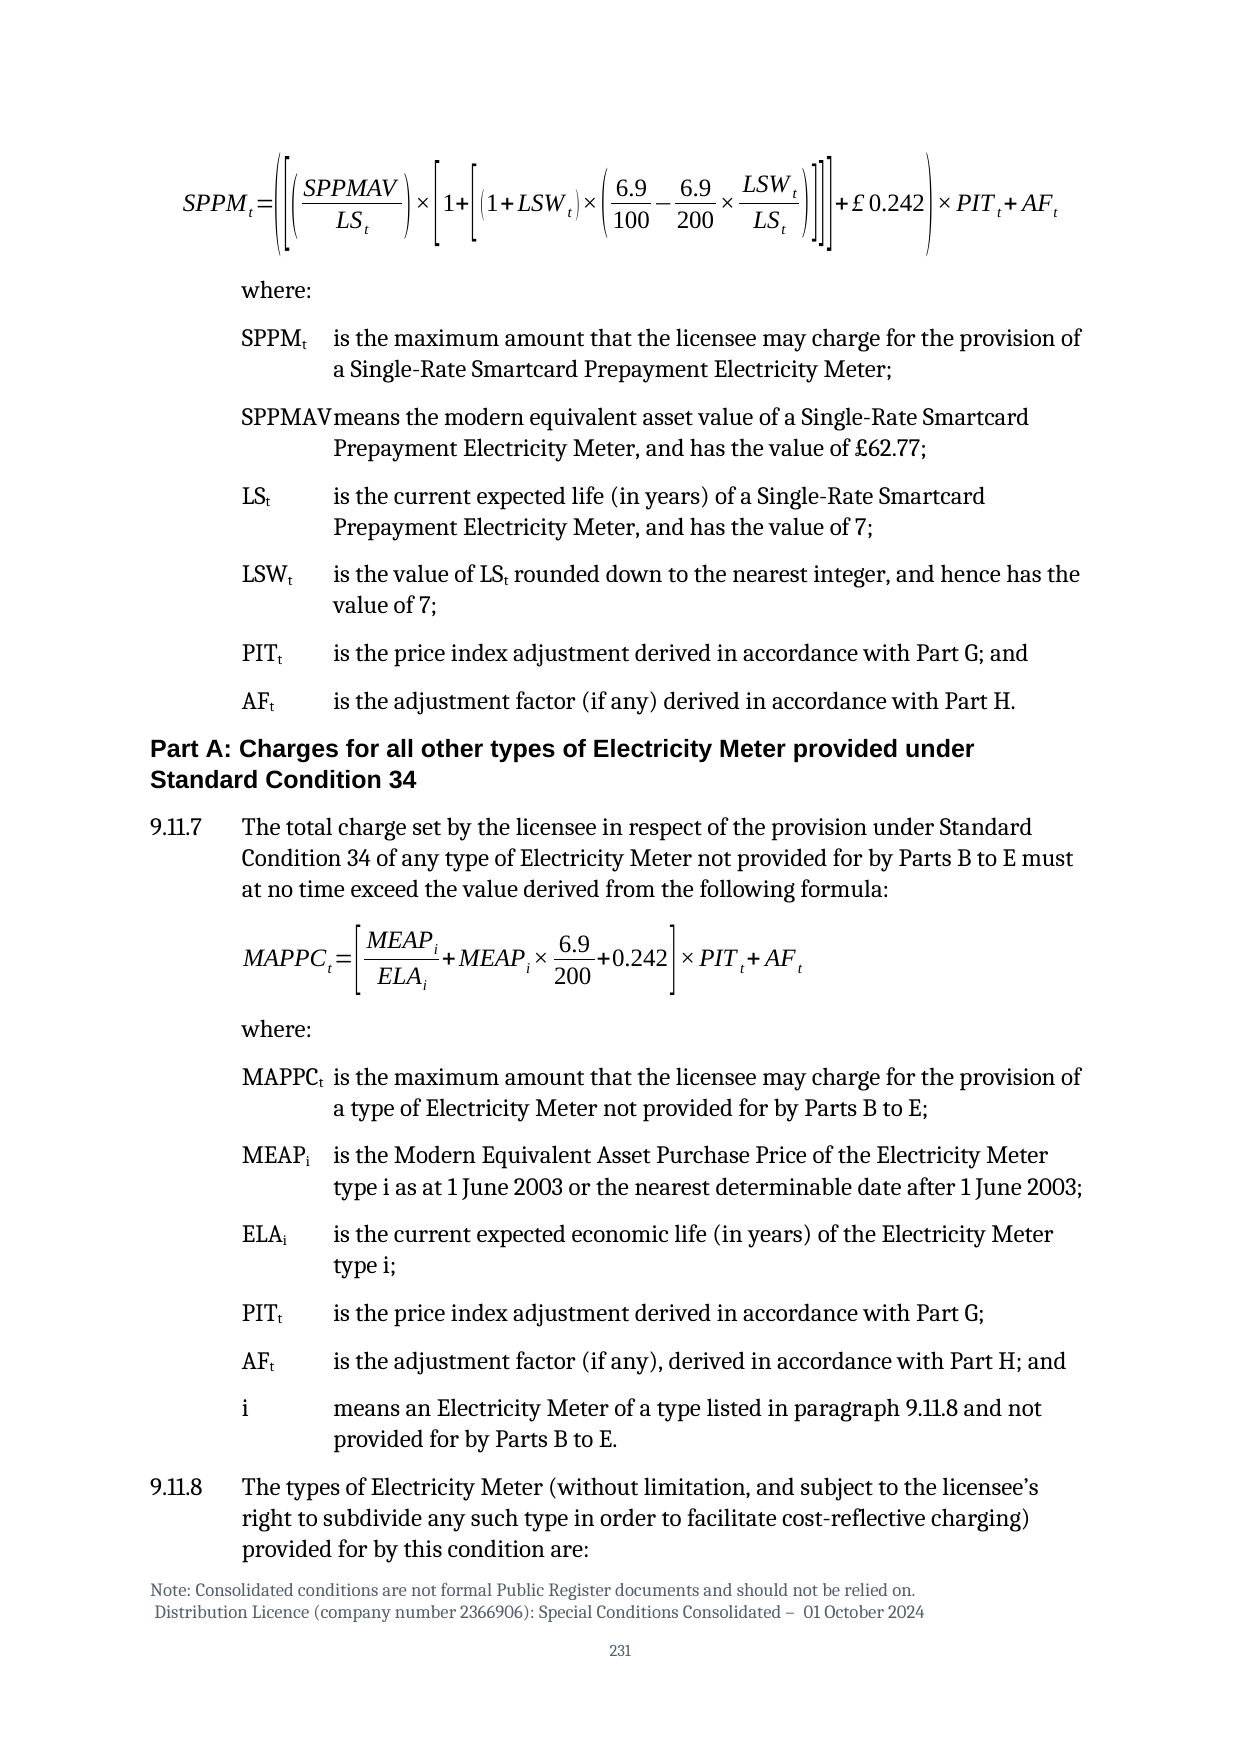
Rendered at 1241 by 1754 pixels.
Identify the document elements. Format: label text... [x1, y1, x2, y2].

text MEAPi is the Modern Equivalent Asset Purchase Price of the Electricity Meter type i as at 1 June 2003 or the nearest determinable date after 1 June 2003; [242, 1141, 1090, 1201]
text i means an Electricity Meter of a type listed in paragraph 9.11.8 and not provided for by Parts B to E. [242, 1394, 1090, 1454]
text The types of Electricity Meter (without limitation, and subject to the licensee’s right to subdivide any such type in order to facilitate cost-reflective charging) provided for by this condition are: [150, 1473, 1090, 1564]
text PITt is the price index adjustment derived in accordance with Part G; and [242, 639, 1090, 668]
text The total charge set by the licensee in respect of the provision under Standard Condition 34 of any type of Electricity Meter not provided for by Parts B to E must at no time exceed the value derived from the following formula: [150, 813, 1090, 904]
text AFt is the adjustment factor (if any), derived in accordance with Part H; and [242, 1347, 1090, 1375]
text SPPMt is the maximum amount that the licensee may charge for the provision of a Single-Rate Smartcard Prepayment Electricity Meter; [242, 324, 1090, 384]
text PITt is the price index adjustment derived in accordance with Part G; [242, 1299, 1090, 1328]
text LSt is the current expected life (in years) of a Single-Rate Smartcard Prepayment Electricity Meter, and has the value of 7; [242, 482, 1090, 541]
text SPPMAV means the modern equivalent asset value of a Single-Rate Smartcard Prepayment Electricity Meter, and has the value of £62.77; [242, 403, 1090, 463]
subtitle Charges for all other types of Electricity Meter provided under Standard Condition 34 [150, 734, 1090, 794]
text LSWt is the value of LSt rounded down to the nearest integer, and hence has the value of 7; [242, 560, 1090, 620]
text where: [242, 1015, 1090, 1044]
text ELAi is the current expected economic life (in years) of the Electricity Meter type i; [242, 1220, 1090, 1280]
text where: [242, 276, 1090, 305]
text MAPPCt is the maximum amount that the licensee may charge for the provision of a type of Electricity Meter not provided for by Parts B to E; [242, 1063, 1090, 1122]
text AFt is the adjustment factor (if any) derived in accordance with Part H. [242, 687, 1090, 716]
